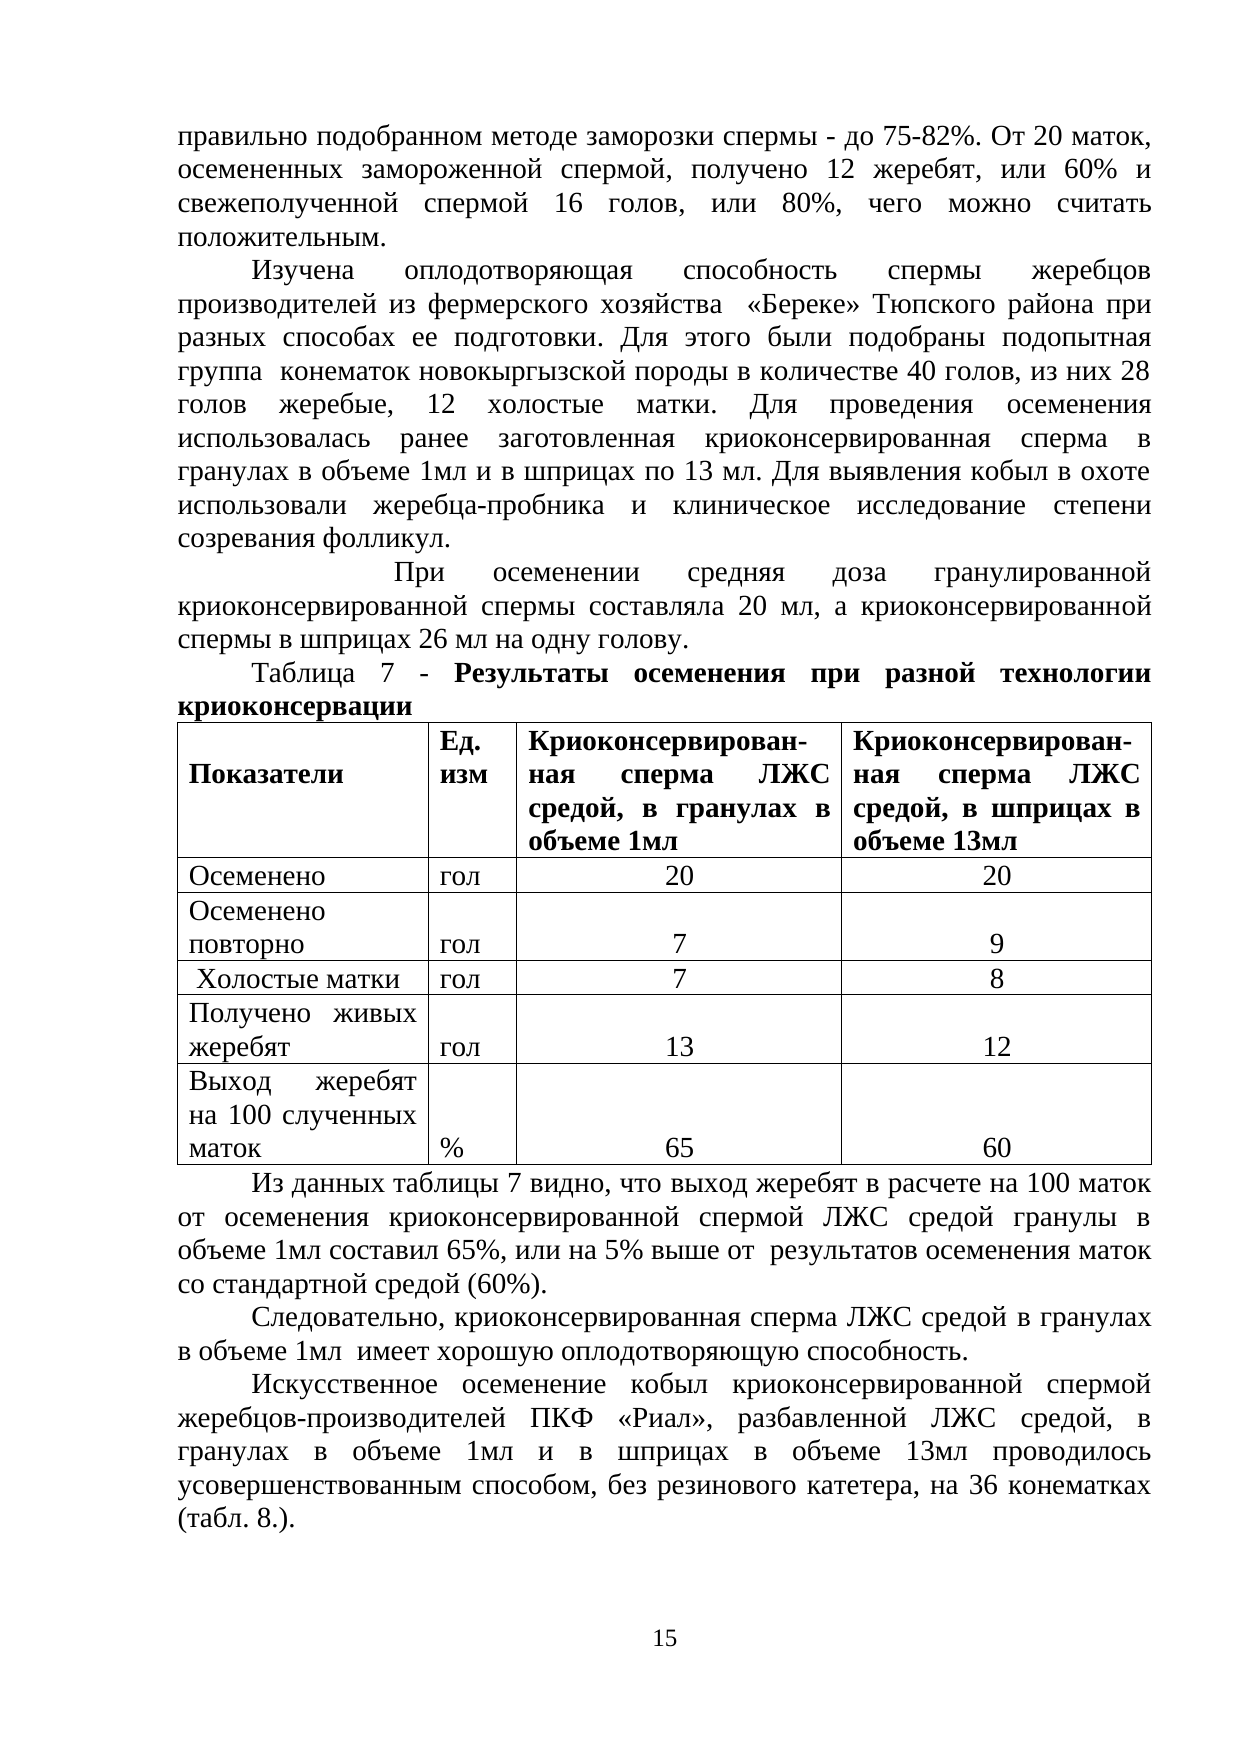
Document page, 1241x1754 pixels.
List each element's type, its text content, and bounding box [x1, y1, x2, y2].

table_cell % [429, 1064, 516, 1164]
table_cell 20 [517, 858, 841, 892]
table_cell 65 [517, 1064, 841, 1164]
table_cell 12 [842, 995, 1151, 1062]
text Искусственное осеменение кобыл криоконсервированной спермой жеребцов-производителей ПКФ «Риал», разбавленной ЛЖС средой, в гранулах в объеме 1мл и в шприцах в объеме 13мл проводилось усовершенствованным способом, без резинового катетера, на 36 конематках (табл. 8.). [177, 1366, 1152, 1534]
table_cell Получено живых жеребят [178, 995, 428, 1062]
text Таблица 7 - Результаты осеменения при разной технологии криоконсервации [177, 655, 1152, 722]
table_cell Выход жеребят на 100 слученных маток [178, 1064, 428, 1164]
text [177, 118, 1152, 252]
table_cell 60 [842, 1064, 1151, 1164]
table_cell 7 [517, 893, 841, 960]
text Из данных таблицы 7 видно, что выход жеребят в расчете на 100 маток от осеменения криоконсервированной спермой ЛЖС средой гранулы в объеме 1мл составил 65%, или на 5% выше от результатов осеменения маток со стандартной средой (60%). Следовательно, криоконсервированная сперма ЛЖС средой в гранулах в объеме 1мл имеет хорошую оплодотворяющую способность. [177, 1165, 1152, 1366]
table_header Криоконсервирован-ная сперма ЛЖС средой, в гранулах в объеме 1мл [517, 723, 841, 857]
table_header Криоконсервирован-ная сперма ЛЖС средой, в шприцах в объеме 13мл [842, 723, 1151, 857]
text Изучена оплодотворяющая способность спермы жеребцов производителей из фермерского хозяйства «Береке» Тюпского района при разных способах ее подготовки. Для этого были подобраны подопытная группа конематок новокыргызской породы в количестве 40 голов, из них 28 голов жеребые, 12 холостые матки. Для проведения осеменения использовалась ранее заготовленная криоконсервированная сперма в гранулах в объеме 1мл и в шприцах по 13 мл. Для выявления кобыл в охоте использовали жеребца-пробника и клиническое исследование степени созревания фолликул. [177, 252, 1152, 554]
table_cell Осеменено повторно [178, 893, 428, 960]
table_cell Холостые матки [178, 961, 428, 994]
table_cell 7 [517, 961, 841, 994]
table_header Показатели [178, 723, 428, 857]
table_cell гол [429, 995, 516, 1062]
table_header Ед. изм [429, 723, 516, 857]
table_cell гол [429, 858, 516, 892]
table_cell гол [429, 961, 516, 994]
table_cell 13 [517, 995, 841, 1062]
table_cell 20 [842, 858, 1151, 892]
table_cell 8 [842, 961, 1151, 994]
table_cell гол [429, 893, 516, 960]
text При осеменении средняя доза гранулированной криоконсервированной спермы составляла 20 мл, а криоконсервированной спермы в шприцах 26 мл на одну голову. [177, 554, 1152, 655]
table_cell Осеменено [178, 858, 428, 892]
table_cell 9 [842, 893, 1151, 960]
